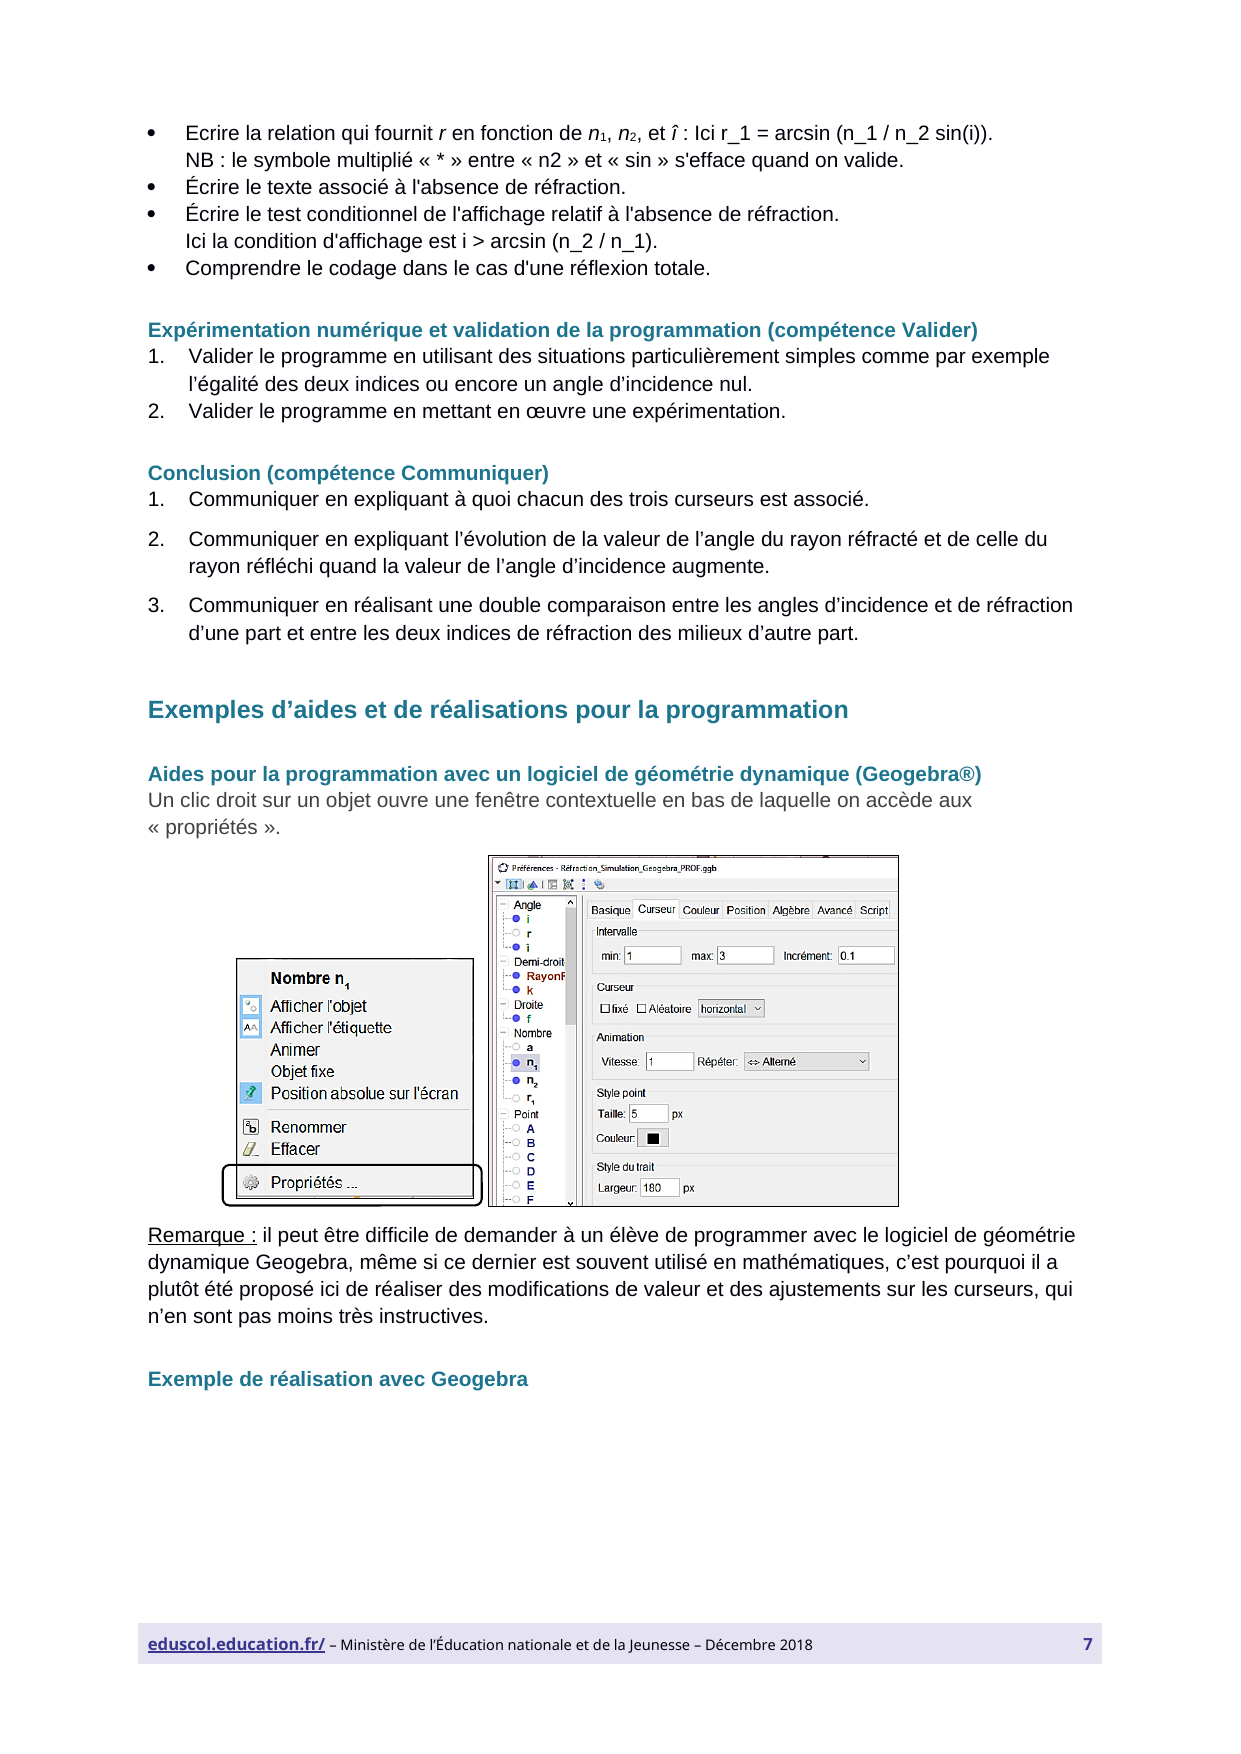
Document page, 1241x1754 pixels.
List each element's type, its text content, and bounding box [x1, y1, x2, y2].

list Écrire le test conditionnel de l'affichage relatif à l'absence de réfraction. Ici la condition d'affichage est i > arcsin (n_2 / n_1). [148, 199, 1092, 254]
text Conclusion (compétence Communiquer) [148, 461, 1092, 485]
text Un clic droit sur un objet ouvre une fenêtre contextuelle en bas de laquelle on accède aux « propriétés ». [148, 786, 1092, 840]
list Communiquer en expliquant à quoi chacun des trois curseurs est associé. [148, 485, 1092, 512]
picture [237, 1166, 473, 1198]
list Valider le programme en utilisant des situations particulièrement simples comme par exemple l’égalité des deux indices ou encore un angle d’incidence nul. [148, 342, 1092, 396]
list Valider le programme en mettant en œuvre une expérimentation. [148, 396, 1092, 423]
list Communiquer en réalisant une double comparaison entre les angles d’incidence et de réfraction d’une part et entre les deux indices de réfraction des milieux d’autre part. [148, 591, 1092, 645]
picture [237, 959, 473, 1163]
text Aides pour la programmation avec un logiciel de géométrie dynamique (Geogebra®) [148, 762, 1092, 786]
list Communiquer en expliquant l’évolution de la valeur de l’angle du rayon réfracté et de celle du rayon réfléchi quand la valeur de l’angle d’incidence augmente. [148, 524, 1092, 579]
list Ecrire la relation qui fournit r en fonction de n1, n2, et î : Ici r_1 = arcsin (n_1 / n_2 sin(i)). NB : le symbole multiplié « * » entre « n2 » et « sin » s'efface quand on valide. [148, 118, 1092, 172]
text Exemple de réalisation avec Geogebra [148, 1367, 1092, 1391]
text Remarque : il peut être difficile de demander à un élève de programmer avec le logiciel de géométrie dynamique Geogebra, même si ce dernier est souvent utilisé en mathématiques, c’est pourquoi il a plutôt été proposé ici de réaliser des modifications de valeur et des ajustements sur les curseurs, qui n’en sont pas moins très instructives. [148, 1221, 1092, 1329]
text Exemples d’aides et de réalisations pour la programmation [148, 695, 1092, 724]
text Expérimentation numérique et validation de la programmation (compétence Valider) [148, 318, 1092, 342]
list Écrire le texte associé à l'absence de réfraction. [148, 172, 1092, 199]
list Comprendre le codage dans le cas d'une réflexion totale. [148, 254, 1092, 281]
picture [489, 856, 898, 1206]
